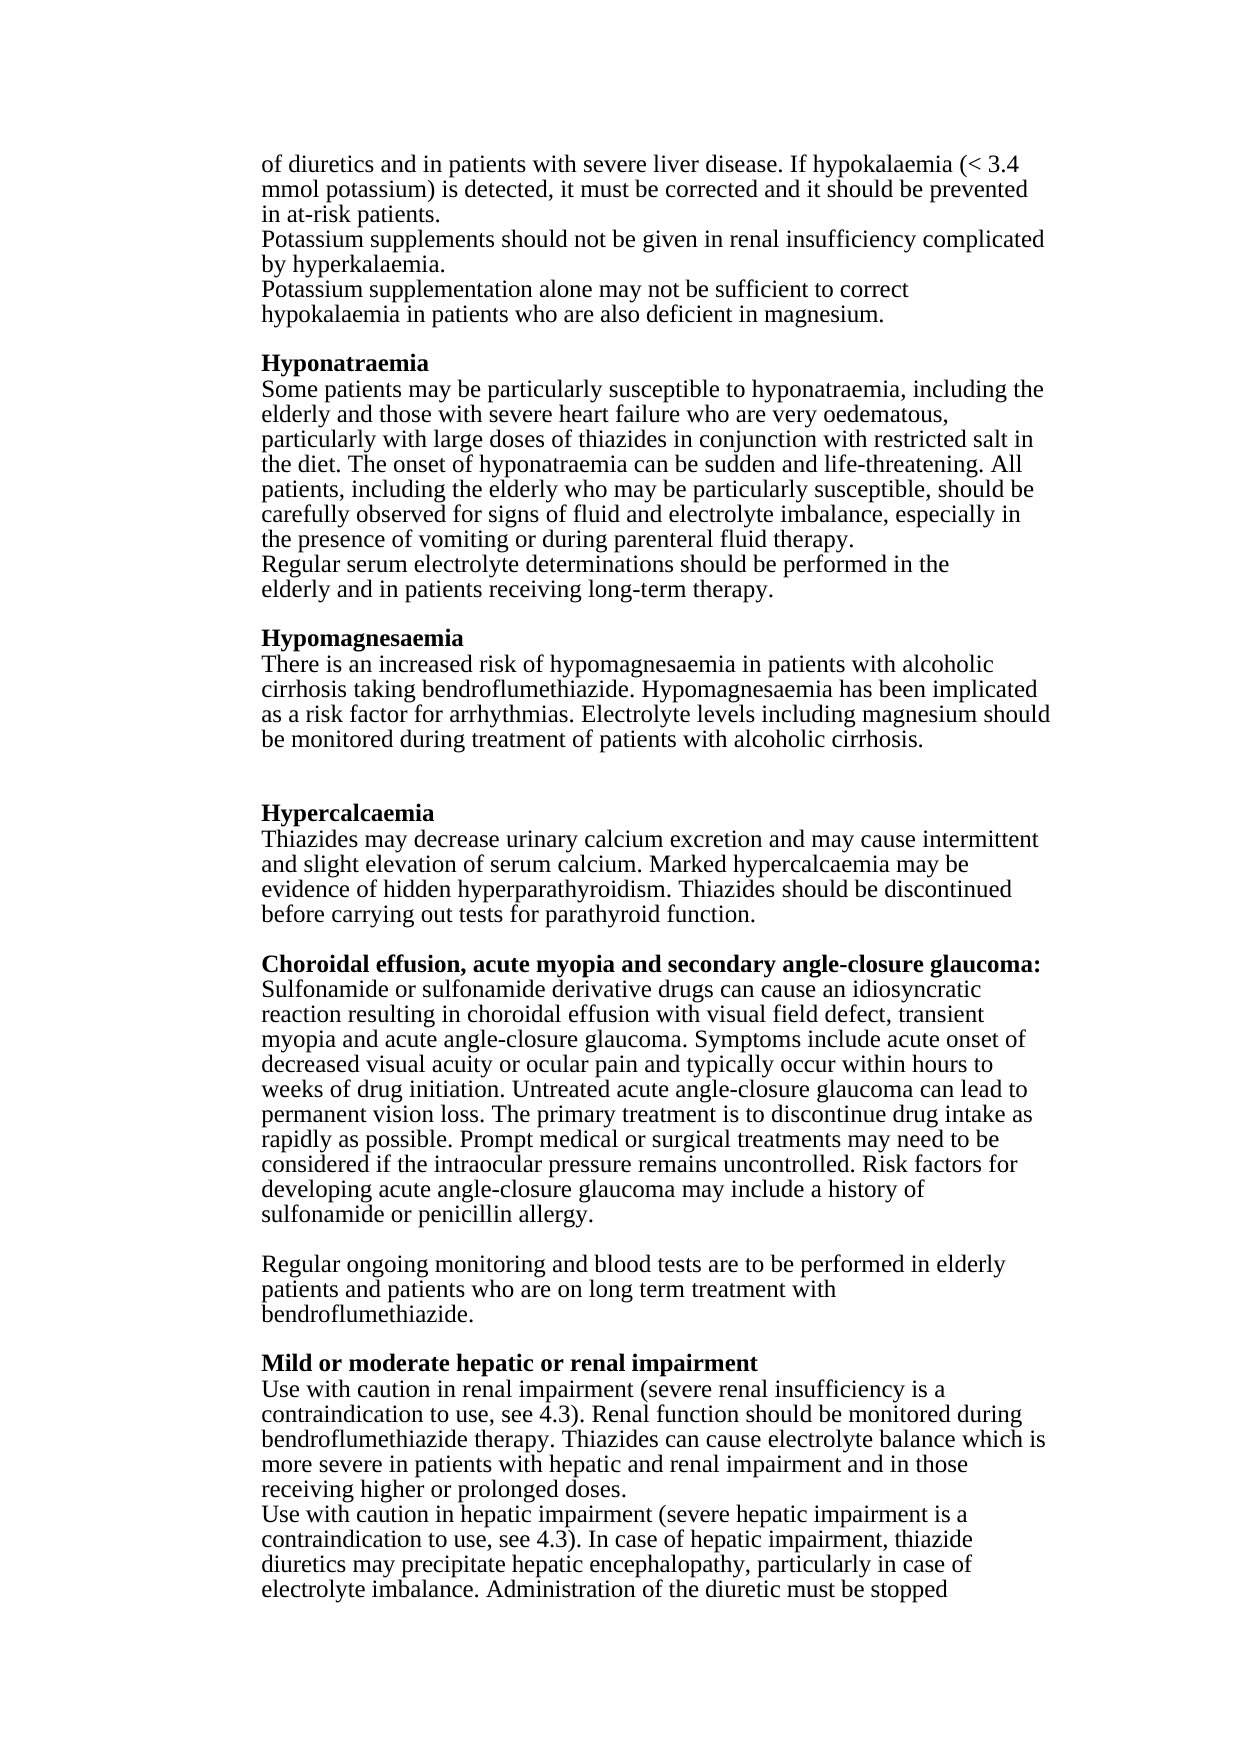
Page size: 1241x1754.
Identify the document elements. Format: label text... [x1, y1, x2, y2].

text Potassium supplementation alone may not be sufficient to correct hypokalaemia in patients who are also deficient in magnesium. [261, 277, 918, 327]
text Choroidal effusion, acute myopia and secondary angle-closure glaucoma: Sulfonamide or sulfonamide derivative drugs can cause an idiosyncratic reaction resulting in choroidal effusion with visual field defect, transient myopia and acute angle-closure glaucoma. Symptoms include acute onset of decreased visual acuity or ocular pain and typically occur within hours to weeks of drug initiation. Untreated acute angle-closure glaucoma can lead to permanent vision loss. The primary treatment is to discontinue drug intake as rapidly as possible. Prompt medical or surgical treatments may need to be considered if the intraocular pressure remains uncontrolled. Risk factors for developing acute angle-closure glaucoma may include a history of sulfonamide or penicillin allergy. [261, 952, 1045, 1227]
text Use with caution in hepatic impairment (severe hepatic impairment is a contraindication to use, see 4.3). In case of hepatic impairment, thiazide diuretics may precipitate hepatic encephalopathy, particularly in case of electrolyte imbalance. Administration of the diuretic must be stopped [261, 1502, 985, 1602]
text Mild or moderate hepatic or renal impairment [261, 1348, 1053, 1377]
text Some patients may be particularly susceptible to hyponatraemia, including the elderly and those with severe heart failure who are very oedematous, particularly with large doses of thiazides in conjunction with restricted salt in the diet. The onset of hyponatraemia can be sudden and life-threatening. All patients, including the elderly who may be particularly susceptible, should be carefully observed for signs of fluid and electrolyte imbalance, especially in the presence of vomiting or during parenteral fluid therapy. [261, 377, 1053, 552]
text Regular ongoing monitoring and blood tests are to be performed in elderly patients and patients who are on long term treatment with bendroflumethiazide. [261, 1252, 1008, 1327]
text Regular serum electrolyte determinations should be performed in the elderly and in patients receiving long-term therapy. [261, 552, 1023, 602]
text Hypomagnesaemia [261, 623, 1053, 652]
text Hyponatraemia [261, 348, 1053, 377]
text of diuretics and in patients with severe liver disease. If hypokalaemia (< 3.4 mmol potassium) is detected, it must be corrected and it should be prevented in at-risk patients. [261, 152, 1030, 227]
text Use with caution in renal impairment (severe renal insufficiency is a contraindication to use, see 4.3). Renal function should be monitored during bendroflumethiazide therapy. Thiazides can cause electrolyte balance which is more severe in patients with hepatic and renal impairment and in those receiving higher or prolonged doses. [261, 1377, 1053, 1502]
text Potassium supplements should not be given in renal insufficiency complicated by hyperkalaemia. [261, 227, 1045, 277]
text Thiazides may decrease urinary calcium excretion and may cause intermittent and slight elevation of serum calcium. Marked hypercalcaemia may be evidence of hidden hyperparathyroidism. Thiazides should be discontinued before carrying out tests for parathyroid function. [261, 827, 1045, 927]
text Hypercalcaemia [261, 798, 1053, 827]
text There is an increased risk of hypomagnesaemia in patients with alcoholic cirrhosis taking bendroflumethiazide. Hypomagnesaemia has been implicated as a risk factor for arrhythmias. Electrolyte levels including magnesium should be monitored during treatment of patients with alcoholic cirrhosis. [261, 652, 1053, 752]
